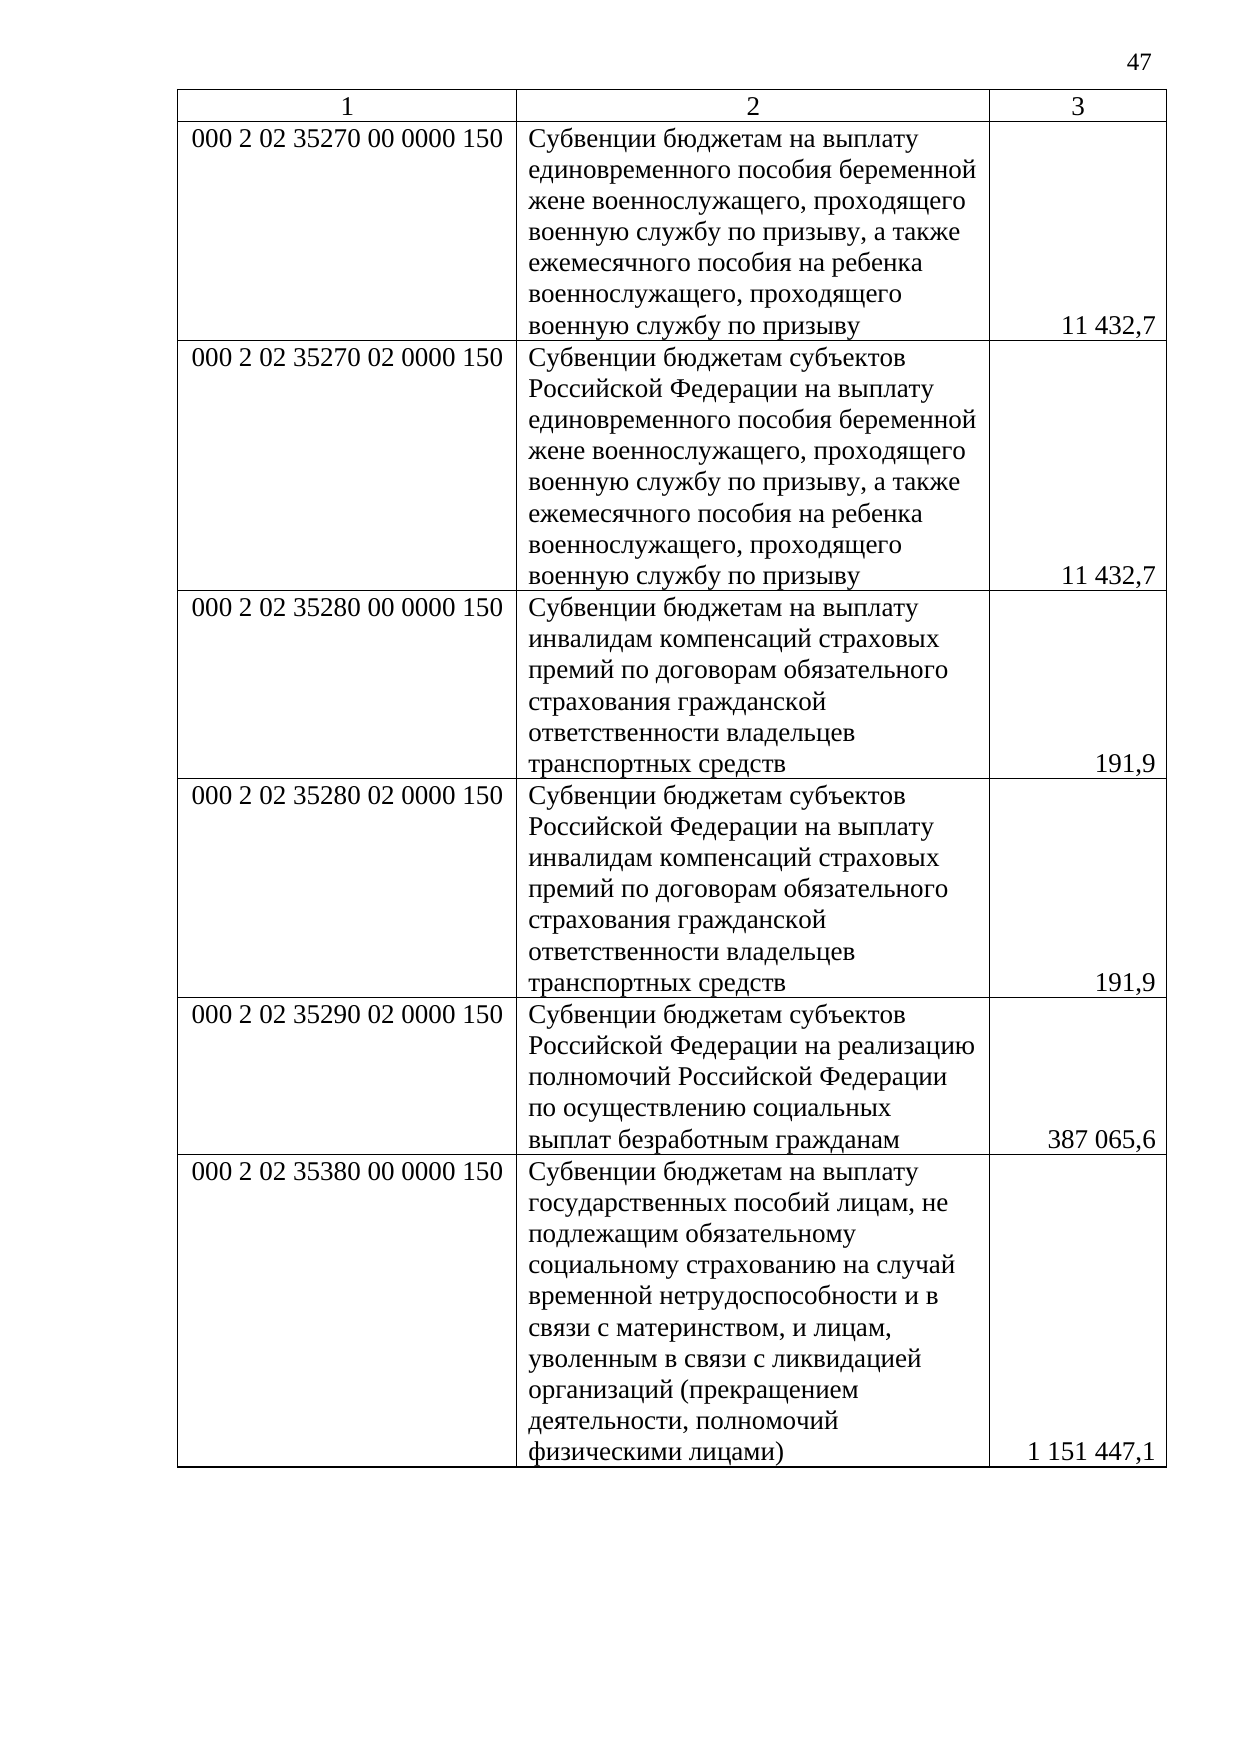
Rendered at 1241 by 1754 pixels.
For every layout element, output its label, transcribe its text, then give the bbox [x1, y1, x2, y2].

table_cell Субвенции бюджетам субъектов Российской Федерации на реализацию полномочий Российской Федерации по осуществлению социальных выплат безработным гражданам [517, 998, 989, 1154]
table_header 3 [990, 90, 1166, 121]
table_cell Субвенции бюджетам субъектов Российской Федерации на выплату единовременного пособия беременной жене военнослужащего, проходящего военную службу по призыву, а также ежемесячного пособия на ребенка военнослужащего, проходящего военную службу по призыву [517, 341, 989, 590]
table_cell 11 432,7 [990, 341, 1166, 590]
table_cell 000 2 02 35280 00 0000 150 [178, 591, 516, 778]
table_cell 000 2 02 35380 00 0000 150 [178, 1155, 516, 1466]
table_cell 000 2 02 35270 00 0000 150 [178, 122, 516, 340]
table_cell 000 2 02 35270 02 0000 150 [178, 341, 516, 590]
table_cell 11 432,7 [990, 122, 1166, 340]
table_cell Субвенции бюджетам субъектов Российской Федерации на выплату инвалидам компенсаций страховых премий по договорам обязательного страхования гражданской ответственности владельцев транспортных средств [517, 779, 989, 997]
table_header 2 [517, 90, 989, 121]
table_cell Субвенции бюджетам на выплату инвалидам компенсаций страховых премий по договорам обязательного страхования гражданской ответственности владельцев транспортных средств [517, 591, 989, 778]
table_cell 000 2 02 35290 02 0000 150 [178, 998, 516, 1154]
table_cell 387 065,6 [990, 998, 1166, 1154]
table_cell Субвенции бюджетам на выплату государственных пособий лицам, не подлежащим обязательному социальному страхованию на случай временной нетрудоспособности и в связи с материнством, и лицам, уволенным в связи с ликвидацией организаций (прекращением деятельности, полномочий физическими лицами) [517, 1155, 989, 1466]
table_cell 191,9 [990, 779, 1166, 997]
table_header 1 [178, 90, 516, 121]
table_cell Субвенции бюджетам на выплату единовременного пособия беременной жене военнослужащего, проходящего военную службу по призыву, а также ежемесячного пособия на ребенка военнослужащего, проходящего военную службу по призыву [517, 122, 989, 340]
table_cell 000 2 02 35280 02 0000 150 [178, 779, 516, 997]
table_cell 1 151 447,1 [990, 1155, 1166, 1466]
table_cell 191,9 [990, 591, 1166, 778]
